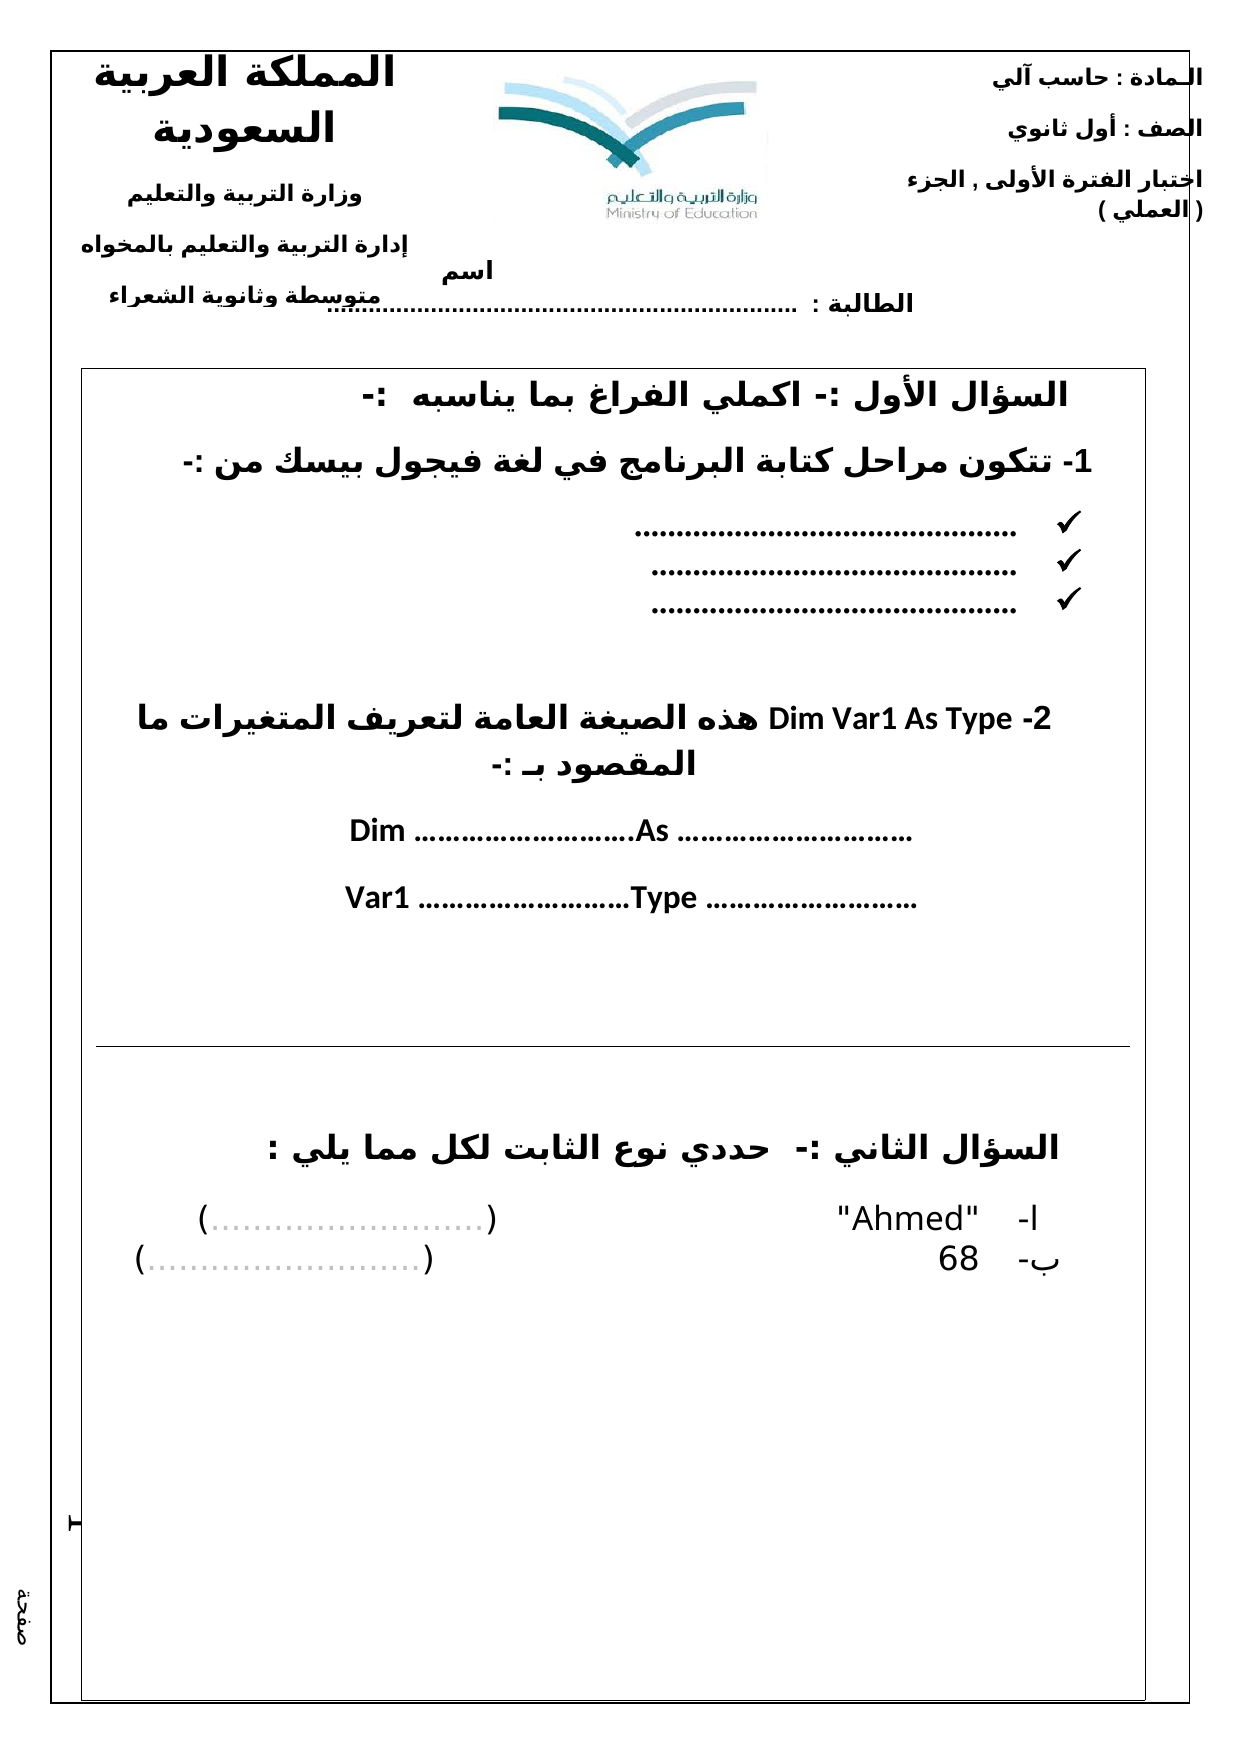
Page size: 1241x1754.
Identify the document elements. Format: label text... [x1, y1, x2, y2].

text اسم الطالبة : .................................................................... [150, 256, 1090, 318]
picture [493, 65, 769, 230]
